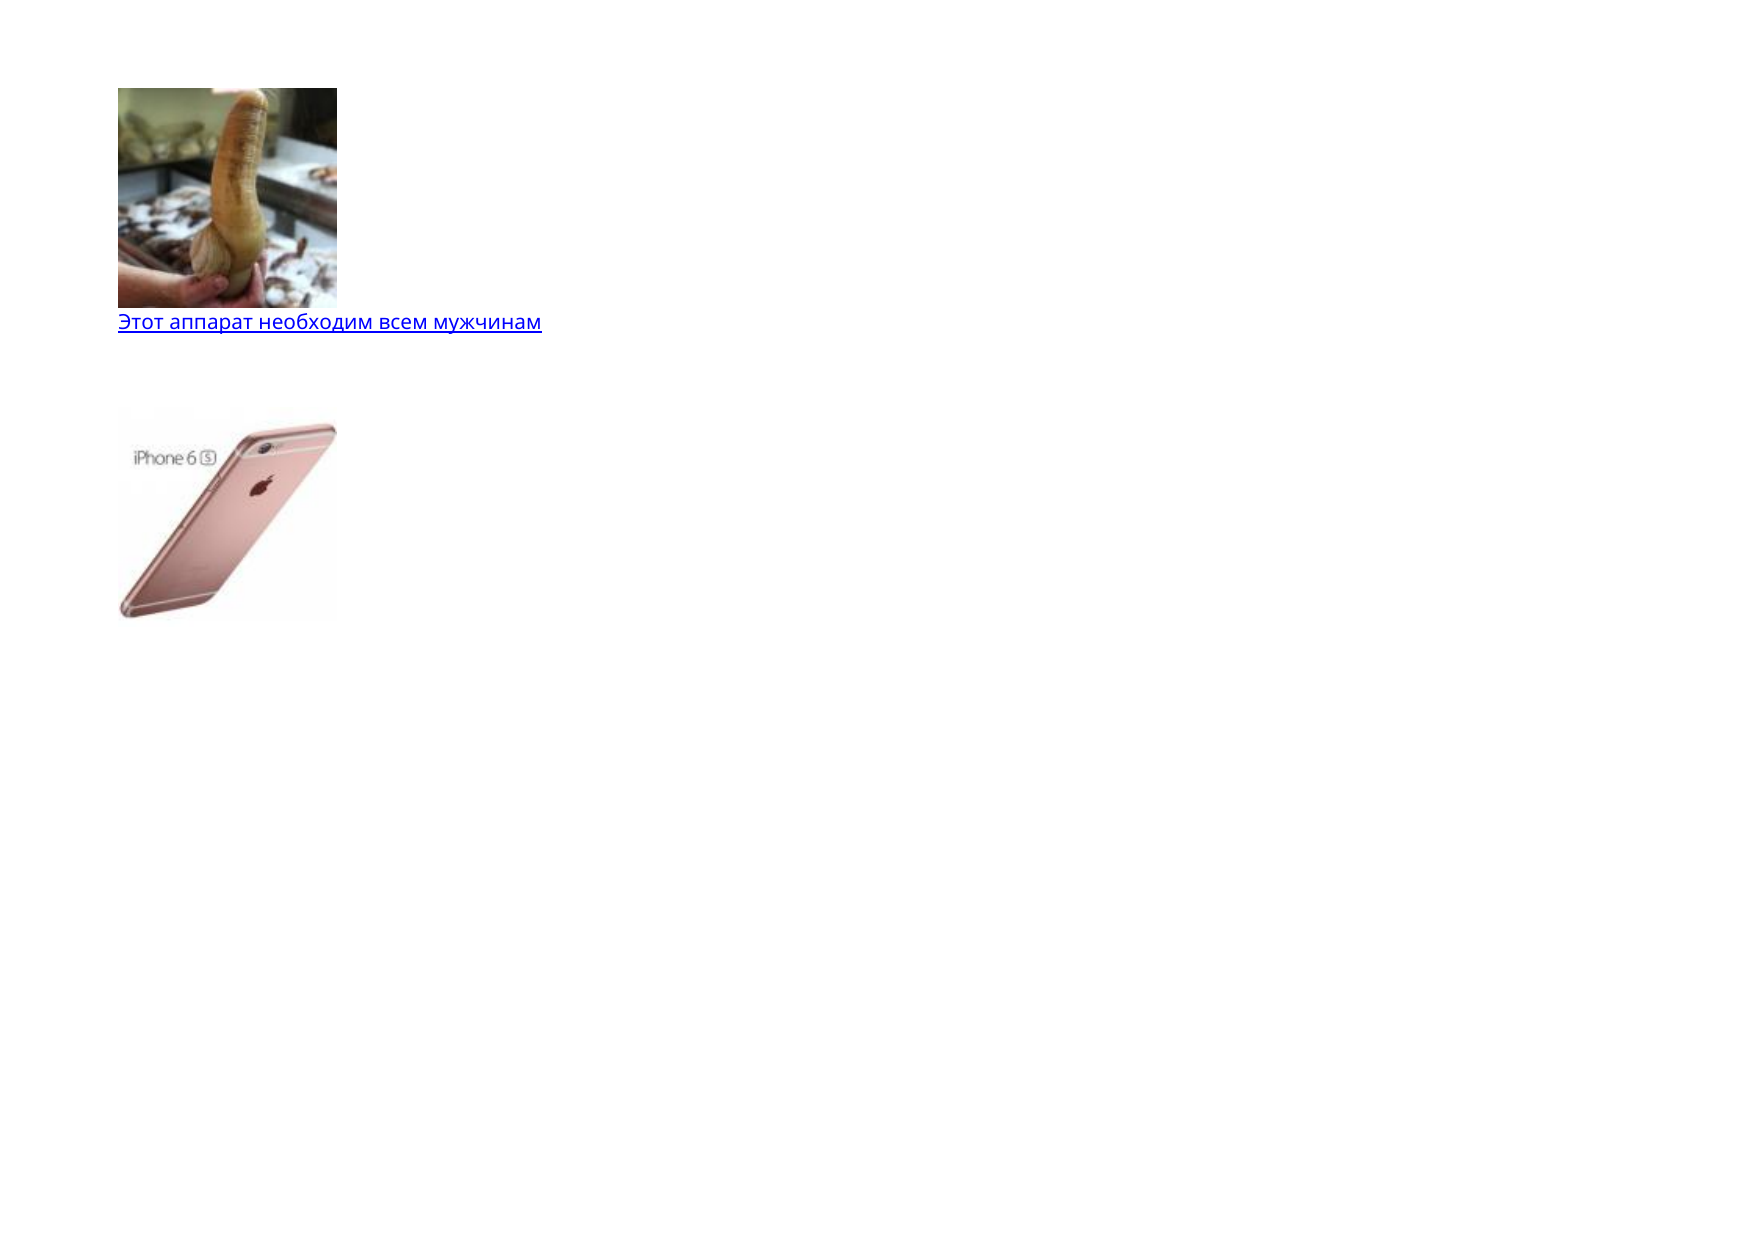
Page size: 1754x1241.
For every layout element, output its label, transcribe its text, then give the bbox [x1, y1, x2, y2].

picture [118, 407, 337, 627]
text Этот аппарат необходим всем мужчинам [118, 307, 1636, 336]
picture [118, 88, 337, 308]
